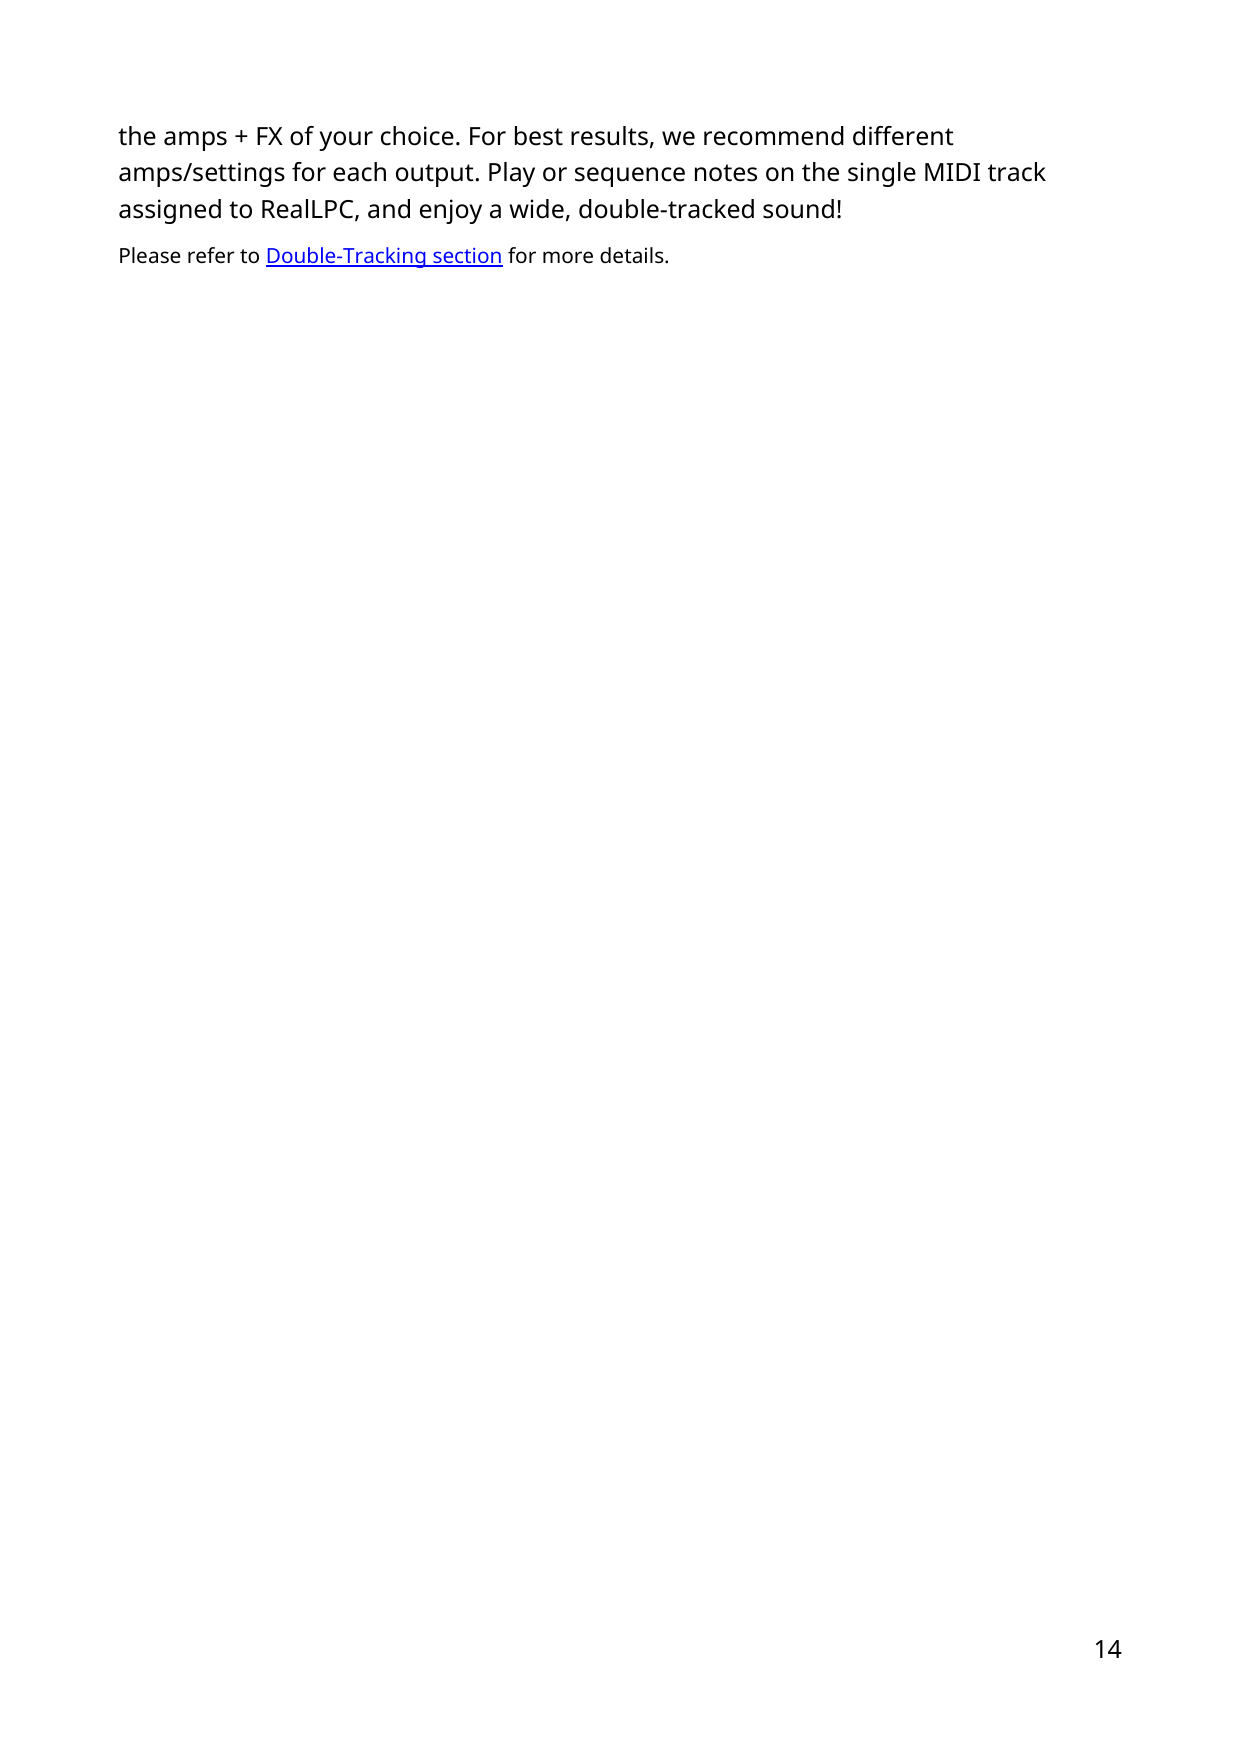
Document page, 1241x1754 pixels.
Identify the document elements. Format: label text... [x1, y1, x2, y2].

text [118, 118, 1122, 226]
text Please refer to Double-Tracking section for more details. [118, 241, 1122, 269]
